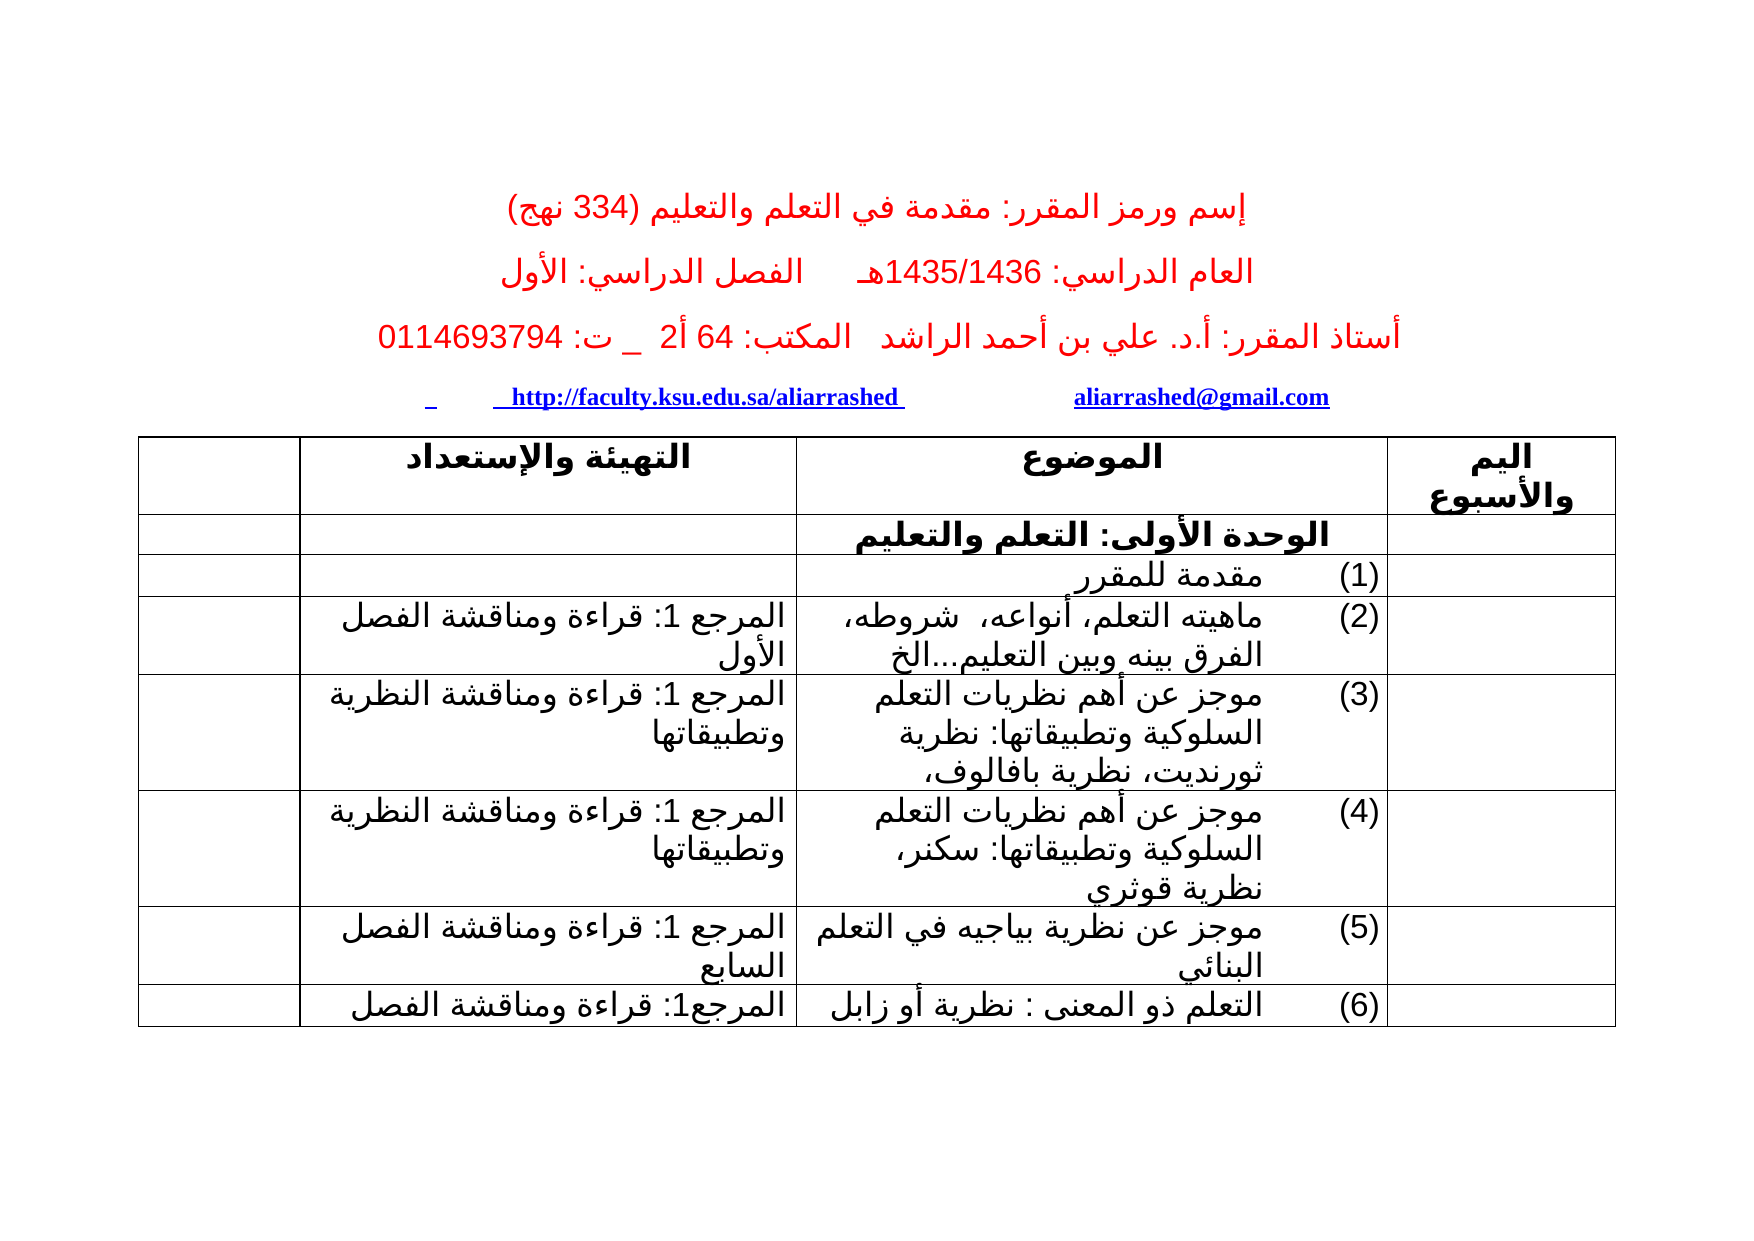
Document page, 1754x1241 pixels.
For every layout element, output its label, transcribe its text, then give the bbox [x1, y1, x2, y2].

table_cell [1388, 907, 1615, 984]
table_cell [1388, 791, 1615, 906]
text أستاذ المقرر: أ.د. علي بن أحمد الراشد المكتب: 64 أ2 _ ت: 0114693794 [150, 317, 1604, 356]
table_cell [139, 555, 299, 596]
table_header الموضوع [797, 438, 1387, 514]
table_cell [139, 515, 299, 554]
table_cell [1388, 555, 1615, 596]
table_cell الوحدة الأولى: التعلم والتعليم [797, 515, 1387, 554]
table_cell المرجع 1: قراءة ومناقشة الفصل الأول [301, 597, 796, 673]
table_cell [301, 985, 796, 1026]
table_cell المرجع 1: قراءة ومناقشة النظرية وتطبيقاتها [301, 675, 796, 790]
table_cell ماهيته التعلم، أنواعه، شروطه، الفرق بينه وبين التعليم...الخ [797, 597, 1387, 673]
table_cell [139, 597, 299, 673]
table_cell [1388, 985, 1615, 1026]
table_cell مقدمة للمقرر [797, 555, 1387, 596]
table_cell [139, 675, 299, 790]
table_cell [301, 555, 796, 596]
table_cell موجز عن نظرية بياجيه في التعلم البنائي [797, 907, 1387, 984]
table_cell المرجع 1: قراءة ومناقشة الفصل السابع [301, 907, 796, 984]
table_header [139, 438, 299, 514]
table_cell [1388, 515, 1615, 554]
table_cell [797, 985, 1387, 1026]
table_cell [139, 985, 299, 1026]
text http://faculty.ksu.edu.sa/aliarrashed aliarrashed@gmail.com [150, 382, 1604, 411]
table_cell المرجع 1: قراءة ومناقشة النظرية وتطبيقاتها [301, 791, 796, 906]
table_cell [1388, 675, 1615, 790]
table_header التهيئة والإستعداد [301, 438, 796, 514]
text العام الدراسي: 1435/1436هـ الفصل الدراسي: الأول [150, 252, 1604, 291]
table_header اليم والأسبوع [1388, 438, 1615, 514]
table_cell موجز عن أهم نظريات التعلم السلوكية وتطبيقاتها: نظرية ثورنديت، نظرية بافالوف، [797, 675, 1387, 790]
table_cell [139, 791, 299, 906]
table_cell موجز عن أهم نظريات التعلم السلوكية وتطبيقاتها: سكنر، نظرية قوثري [797, 791, 1387, 906]
table_cell [139, 907, 299, 984]
table_cell [1388, 597, 1615, 673]
text إسم ورمز المقرر: مقدمة في التعلم والتعليم (334 نهج) [150, 187, 1604, 226]
table_cell [301, 515, 796, 554]
